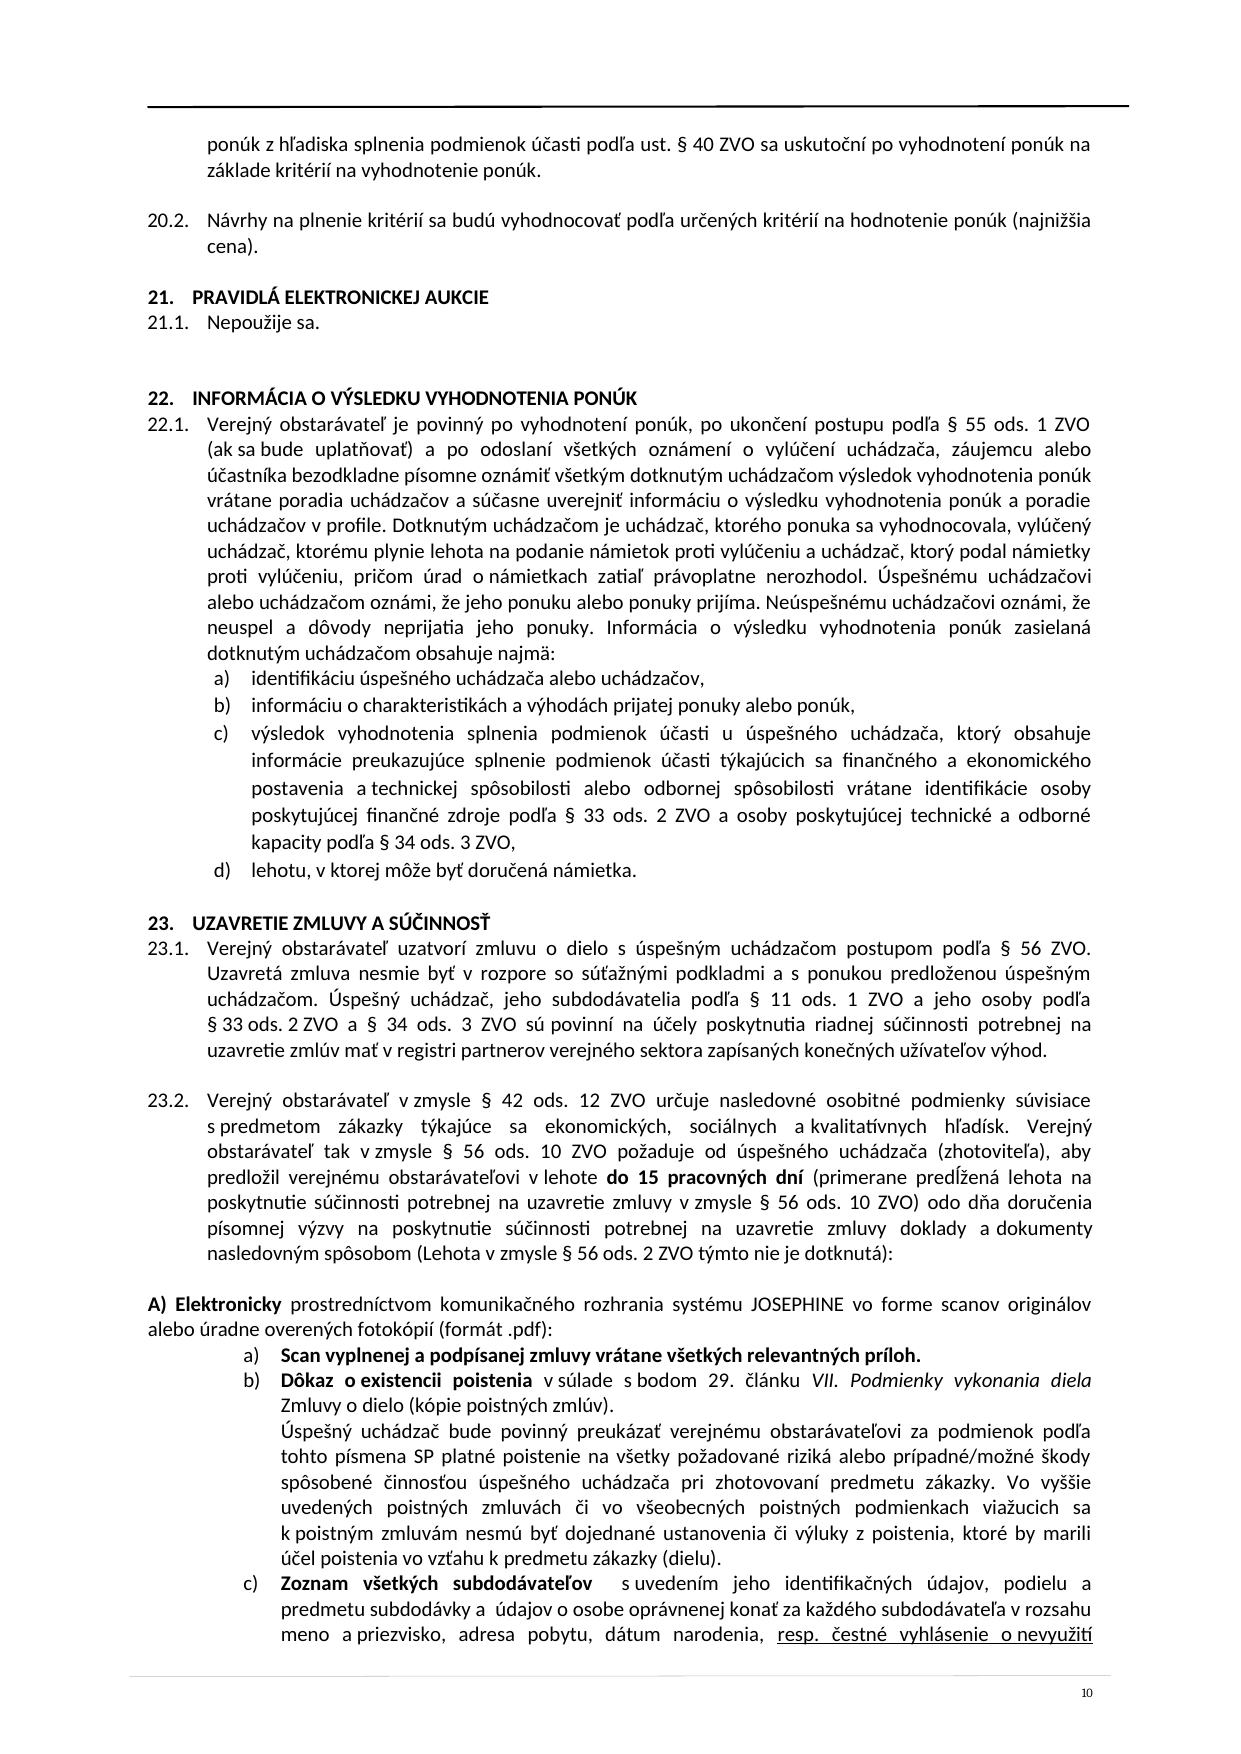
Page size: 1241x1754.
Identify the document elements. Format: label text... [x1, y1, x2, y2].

list Dôkaz o existencii poistenia v súlade s bodom 29. článku VII. Podmienky vykonania diela Zmluvy o dielo (kópie poistných zmlúv). [243, 1367, 1092, 1418]
list Verejný obstarávateľ uzatvorí zmluvu o dielo s úspešným uchádzačom postupom podľa § 56 ZVO. Uzavretá zmluva nesmie byť v rozpore so súťažnými podkladmi a s ponukou predloženou úspešným uchádzačom. Úspešný uchádzač, jeho subdodávatelia podľa § 11 ods. 1 ZVO a jeho osoby podľa § 33 ods. 2 ZVO a § 34 ods. 3 ZVO sú povinní na účely poskytnutia riadnej súčinnosti potrebnej na uzavretie zmlúv mať v registri partnerov verejného sektora zapísaných konečných užívateľov výhod. [147, 935, 1092, 1062]
list Verejný obstarávateľ je povinný po vyhodnotení ponúk, po ukončení postupu podľa § 55 ods. 1 ZVO (ak sa bude uplatňovať) a po odoslaní všetkých oznámení o vylúčení uchádzača, záujemcu alebo účastníka bezodkladne písomne oznámiť všetkým dotknutým uchádzačom výsledok vyhodnotenia ponúk vrátane poradia uchádzačov a súčasne uverejniť informáciu o výsledku vyhodnotenia ponúk a poradie uchádzačov v profile. Dotknutým uchádzačom je uchádzač, ktorého ponuka sa vyhodnocovala, vylúčený uchádzač, ktorému plynie lehota na podanie námietok proti vylúčeniu a uchádzač, ktorý podal námietky proti vylúčeniu, pričom úrad o námietkach zatiaľ právoplatne nerozhodol. Úspešnému uchádzačovi alebo uchádzačom oznámi, že jeho ponuku alebo ponuky prijíma. Neúspešnému uchádzačovi oznámi, že neuspel a dôvody neprijatia jeho ponuky. Informácia o výsledku vyhodnotenia ponúk zasielaná dotknutým uchádzačom obsahuje najmä: [147, 411, 1092, 665]
list Úspešný uchádzač bude povinný preukázať verejnému obstarávateľovi za podmienok podľa tohto písmena SP platné poistenie na všetky požadované riziká alebo prípadné/možné škody spôsobené činnosťou úspešného uchádzača pri zhotovovaní predmetu zákazky. Vo vyššie uvedených poistných zmluvách či vo všeobecných poistných podmienkach viažucich sa k poistným zmluvám nesmú byť dojednané ustanovenia či výluky z poistenia, ktoré by marili účel poistenia vo vzťahu k predmetu zákazky (dielu). [281, 1418, 1092, 1571]
list identifikáciu úspešného uchádzača alebo uchádzačov, [214, 665, 1092, 691]
list PRAVIDLÁ ELEKTRONICKEJ AUKCIE [148, 284, 1092, 309]
list UZAVRETIE ZMLUVY A SÚČINNOSŤ [148, 910, 1092, 935]
text A) Elektronicky prostredníctvom komunikačného rozhrania systému JOSEPHINE vo forme scanov originálov alebo úradne overených fotokópií (formát .pdf): [148, 1291, 1092, 1342]
list výsledok vyhodnotenia splnenia podmienok účasti u úspešného uchádzača, ktorý obsahuje informácie preukazujúce splnenie podmienok účasti týkajúcich sa finančného a ekonomického postavenia a technickej spôsobilosti alebo odbornej spôsobilosti vrátane identifikácie osoby poskytujúcej finančné zdroje podľa § 33 ods. 2 ZVO a osoby poskytujúcej technické a odborné kapacity podľa § 34 ods. 3 ZVO, [214, 720, 1092, 855]
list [243, 1571, 1092, 1647]
list informáciu o charakteristikách a výhodách prijatej ponuky alebo ponúk, [214, 692, 1092, 718]
list Nepoužije sa. [147, 309, 1092, 335]
list Scan vyplnenej a podpísanej zmluvy vrátane všetkých relevantných príloh. [243, 1342, 1092, 1367]
list INFORMÁCIA O VÝSLEDKU VYHODNOTENIA PONÚK [148, 386, 1092, 411]
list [147, 131, 1092, 182]
list Návrhy na plnenie kritérií sa budú vyhodnocovať podľa určených kritérií na hodnotenie ponúk (najnižšia cena). [147, 208, 1092, 258]
list Verejný obstarávateľ v zmysle § 42 ods. 12 ZVO určuje nasledovné osobitné podmienky súvisiace s predmetom zákazky týkajúce sa ekonomických, sociálnych a kvalitatívnych hľadísk. Verejný obstarávateľ tak v zmysle § 56 ods. 10 ZVO požaduje od úspešného uchádzača (zhotoviteľa), aby predložil verejnému obstarávateľovi v lehote do 15 pracovných dní (primerane predĺžená lehota na poskytnutie súčinnosti potrebnej na uzavretie zmluvy v zmysle § 56 ods. 10 ZVO) odo dňa doručenia písomnej výzvy na poskytnutie súčinnosti potrebnej na uzavretie zmluvy doklady a dokumenty nasledovným spôsobom (Lehota v zmysle § 56 ods. 2 ZVO týmto nie je dotknutá): [147, 1088, 1092, 1266]
list lehotu, v ktorej môže byť doručená námietka. [214, 857, 1092, 882]
